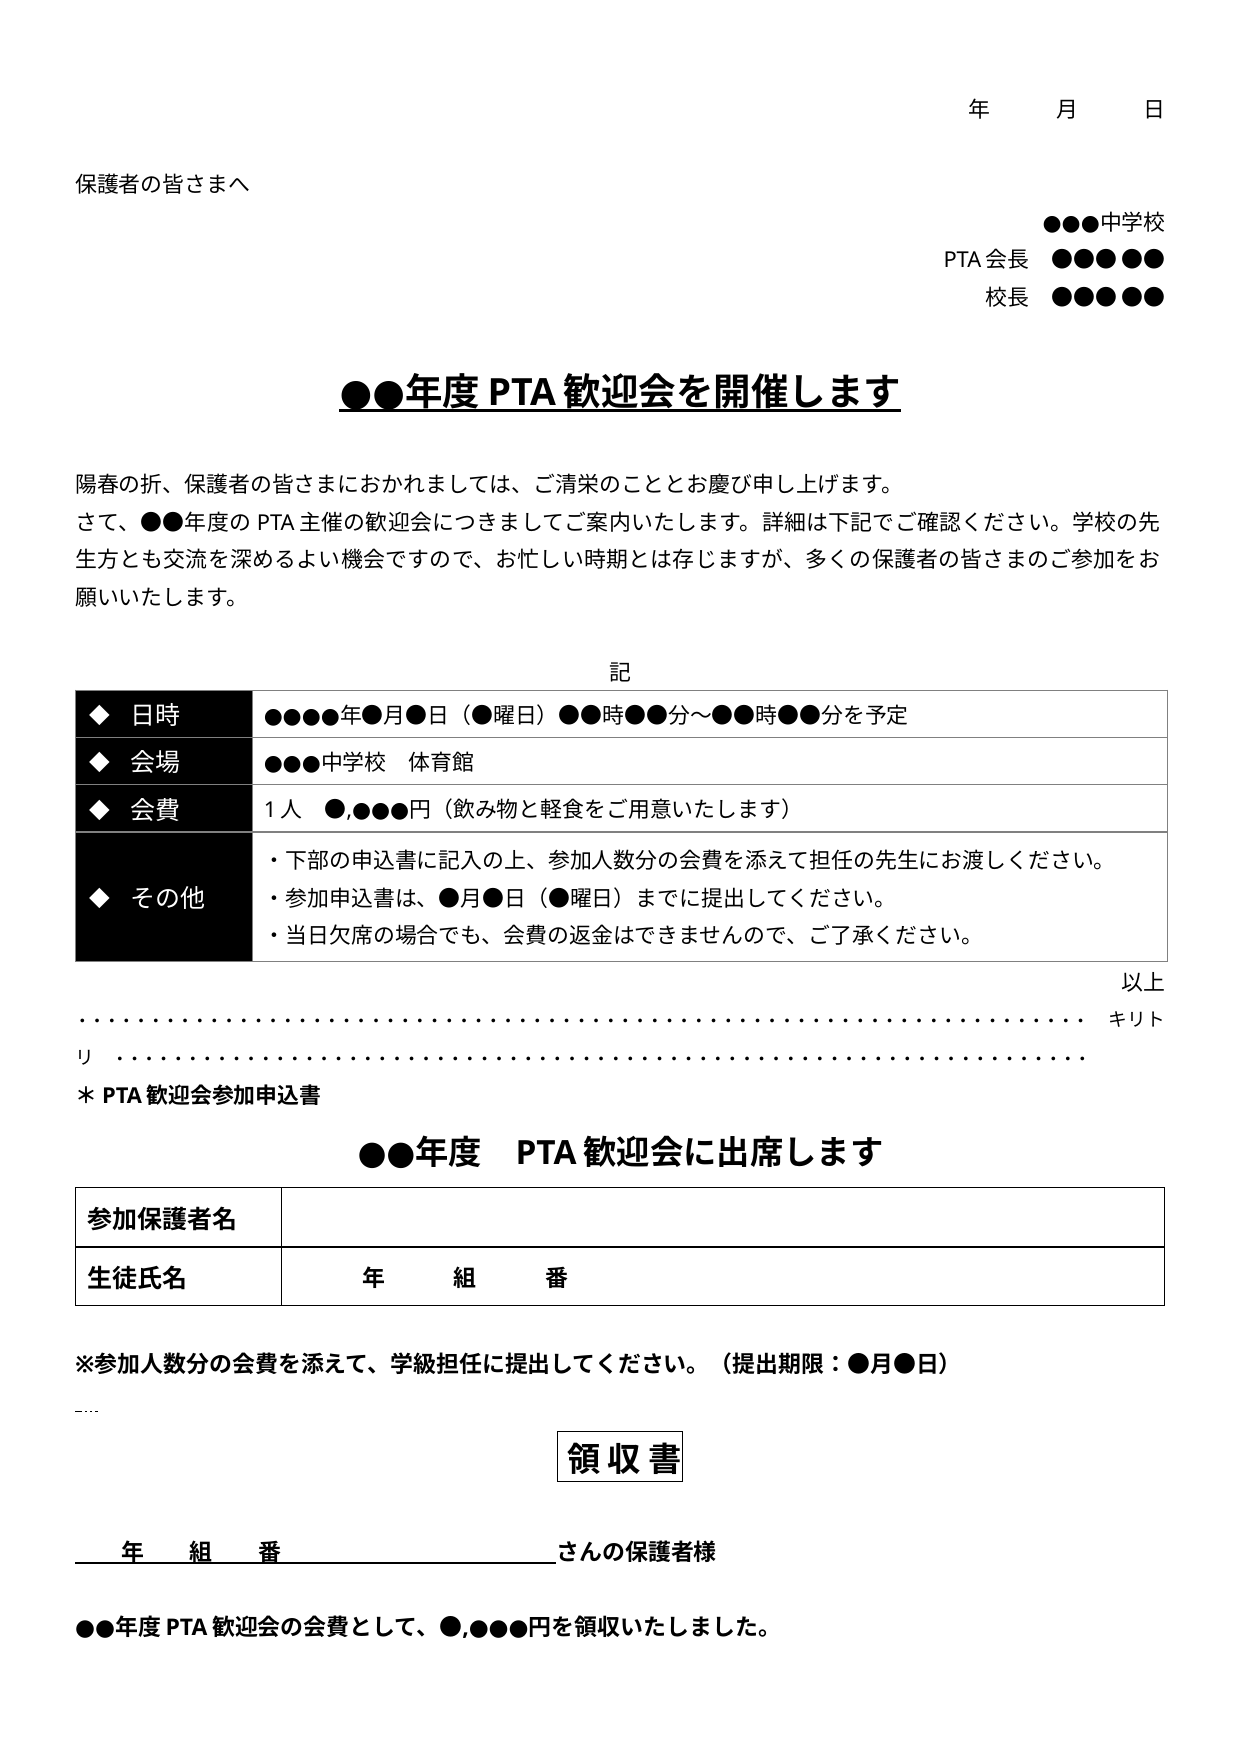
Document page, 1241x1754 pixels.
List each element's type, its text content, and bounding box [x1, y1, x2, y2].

text ●●年度 PTA歓迎会に出席します [75, 1112, 1165, 1187]
text ●●●中学校 [75, 202, 1165, 239]
table_cell ●●●中学校 体育館 [253, 738, 1167, 784]
table_header [282, 1188, 1164, 1246]
text ●●年度PTA歓迎会を開催します [75, 352, 1165, 427]
table_cell 1人 ●,●●●円（飲み物と軽食をご用意いたします） [253, 785, 1167, 831]
text ※参加人数分の会費を添えて、学級担任に提出してください。（提出期限：●月●日） [75, 1344, 1165, 1381]
text 領 収 書 [75, 1419, 1165, 1494]
text PTA会長 ●●● ●● [75, 239, 1165, 277]
text 陽春の折、保護者の皆さまにおかれましては、ご清栄のこととお慶び申し上げます。 [75, 464, 1165, 502]
table_cell 会場 [76, 738, 252, 784]
table_cell 年 組 番 [282, 1248, 1164, 1305]
text 年 月 日 [75, 89, 1165, 127]
text 校長 ●●● ●● [75, 277, 1165, 314]
table_cell ・下部の申込書に記入の上、参加人数分の会費を添えて担任の先生にお渡しください。 ・参加申込書は、●月●日（●曜日）までに提出してください。 ・当日欠席の場合でも、会費の返金はできませんので、ご了承ください。 [253, 833, 1167, 961]
text さて、●●年度のPTA主催の歓迎会につきましてご案内いたします。詳細は下記でご確認ください。学校の先生方とも交流を深めるよい機会ですので、お忙しい時期とは存じますが、多くの保護者の皆さまのご参加をお願いいたします。 [75, 502, 1165, 614]
text 年 組 番 さんの保護者様 [75, 1531, 1165, 1569]
subtitle 記 [75, 652, 1165, 689]
text 以上 [75, 962, 1165, 1000]
table_cell その他 [76, 833, 252, 961]
table_header ●●●●年●月●日（●曜日）●●時●●分～●●時●●分を予定 [253, 691, 1167, 737]
text ・・・・・・・・・・・・・・・・・・・・・・・・・・・・・・・・・・・・・・・・・・・・・・・・・・・・・・・・・・・・・・・・・・・・・ キリトリ ・・・・・・・・・・・・・・・・・・・・・・・・・・・・・・・・・・・・・・・・・・・・・・・・・・・・・・・・・・・・・・・・・・・ [75, 1000, 1165, 1075]
table_header 日時 [76, 691, 252, 737]
text ●●年度PTA歓迎会の会費として、●,●●●円を領収いたしました。 [75, 1606, 1165, 1644]
table_cell 会費 [76, 785, 252, 831]
table_cell 生徒氏名 [76, 1248, 281, 1305]
table_header 参加保護者名 [76, 1188, 281, 1246]
text 保護者の皆さまへ [75, 164, 1165, 202]
text ＊ PTA歓迎会参加申込書 [75, 1075, 1165, 1112]
